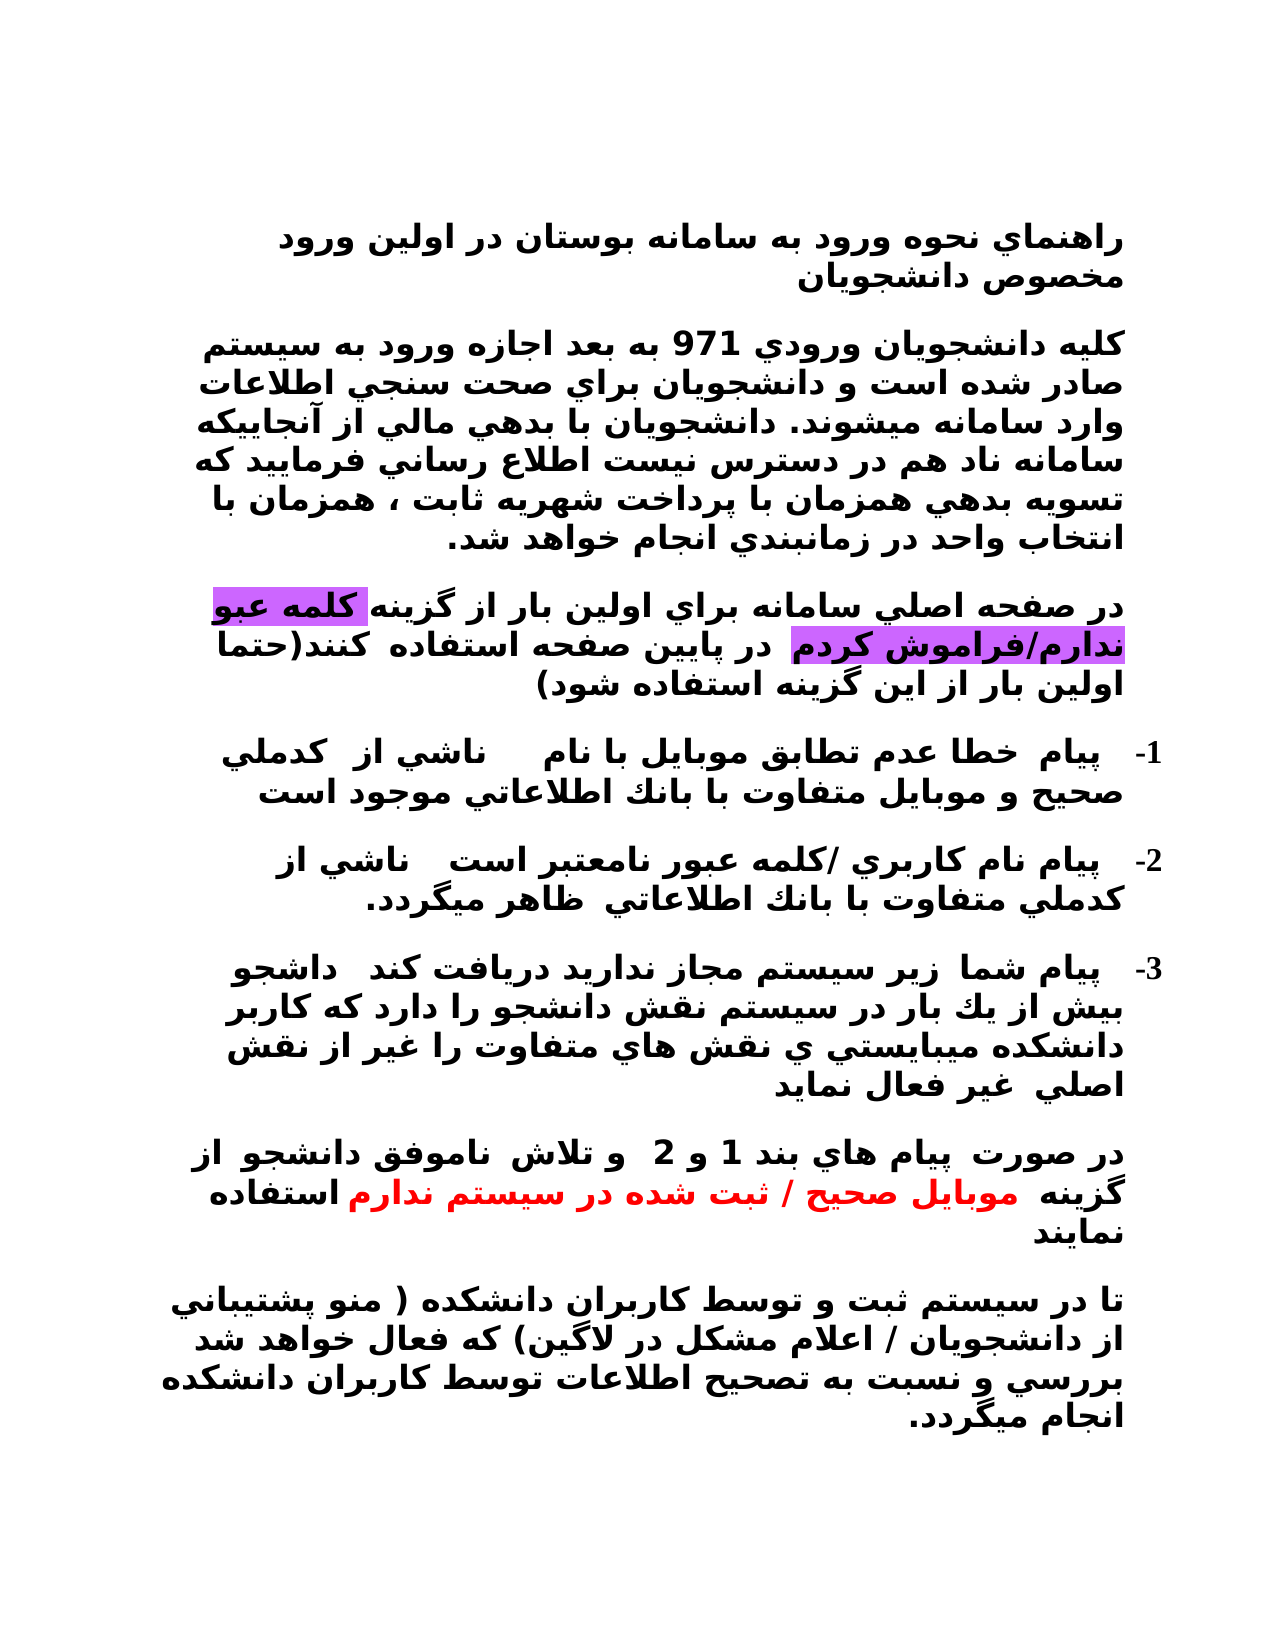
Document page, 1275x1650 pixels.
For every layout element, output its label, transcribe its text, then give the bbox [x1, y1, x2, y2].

text راهنماي نحوه ورود به سامانه بوستان در اولين ورود مخصوص دانشجويان [150, 217, 1125, 295]
text در صفحه اصلي سامانه براي اولين بار از گزينه كلمه عبو ندارم/فراموش كردم در پايين صفحه استفاده كنند(حتما اولين بار از اين گزينه استفاده شود) [150, 587, 1125, 704]
text 3- پيام شما زير سيستم مجاز نداريد دريافت كند داشجو بيش از يك بار در سيستم نقش دانشجو را دارد كه كاربر دانشكده ميبايستي ي نقش هاي متفاوت را غير از نقش اصلي غير فعال نمايد [150, 948, 1162, 1105]
text 1- پيام خطا عدم تطابق موبايل با نام ناشي از كدملي صحيح و موبايل متفاوت با بانك اطلاعاتي موجود است [150, 733, 1162, 811]
text در صورت پيام هاي بند 1 و 2 و تلاش ناموفق دانشجو از گزينه موبايل صحيح / ثبت شده در سيستم ندارم استفاده نمايند [150, 1134, 1125, 1251]
text كليه دانشجويان ورودي 971 به بعد اجازه ورود به سيستم صادر شده است و دانشجويان براي صحت سنجي اطلاعات وارد سامانه ميشوند. دانشجويان با بدهي مالي از آنجاييكه سامانه ناد هم در دسترس نيست اطلاع رساني فرماييد كه تسويه بدهي همزمان با پرداخت شهريه ثابت ، همزمان با انتخاب واحد در زمانبندي انجام خواهد شد. [150, 324, 1125, 557]
text 2- پيام نام كاربري /كلمه عبور نامعتبر است ناشي از كدملي متفاوت با بانك اطلاعاتي ظاهر ميگردد. [150, 840, 1162, 919]
text تا در سيستم ثبت و توسط كاربران دانشكده ( منو پشتيباني از دانشجويان / اعلام مشكل در لاگين) كه فعال خواهد شد بررسي و نسبت به تصحيح اطلاعات توسط كاربران دانشكده انجام ميگردد. [150, 1280, 1125, 1436]
